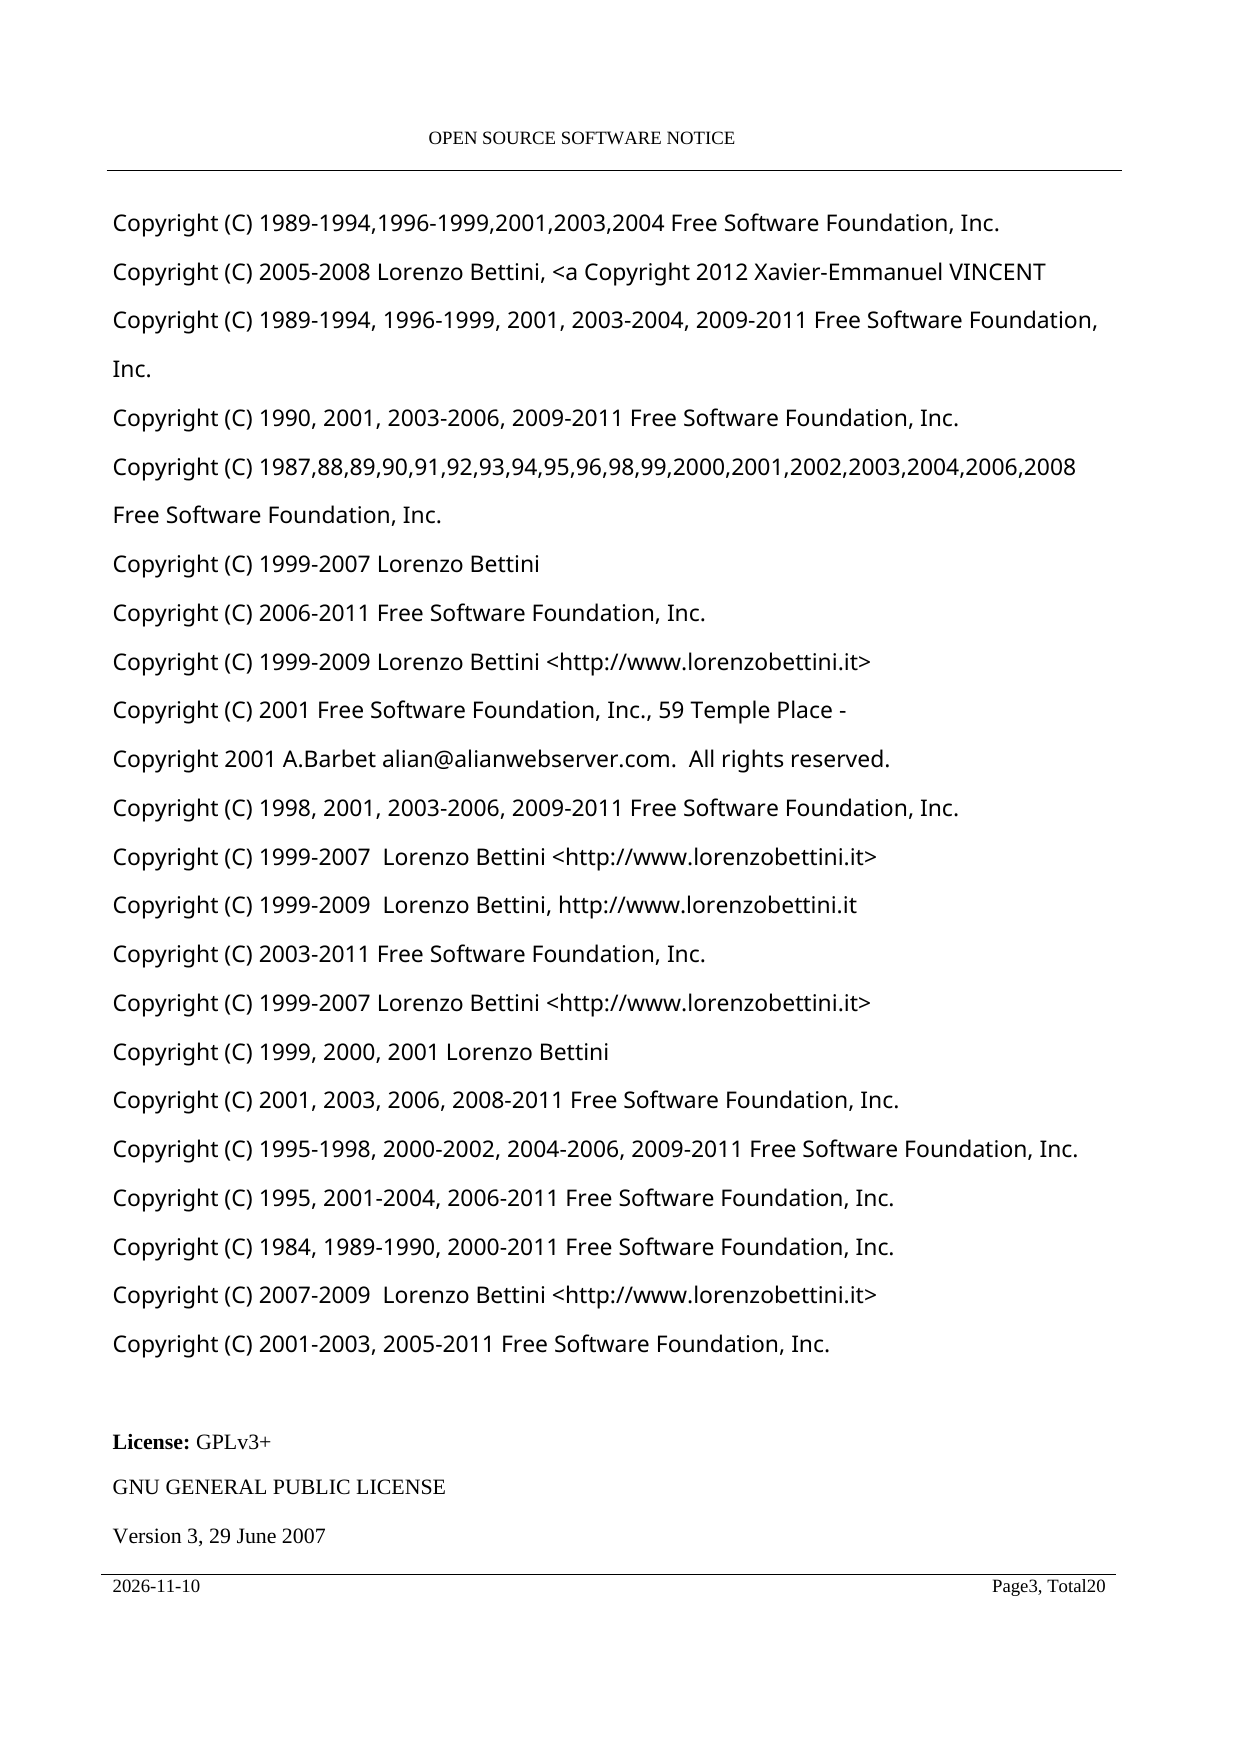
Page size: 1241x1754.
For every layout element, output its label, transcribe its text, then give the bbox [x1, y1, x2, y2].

text License: GPLv3+ [112, 1425, 1128, 1458]
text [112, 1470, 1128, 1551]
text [112, 206, 1128, 1409]
